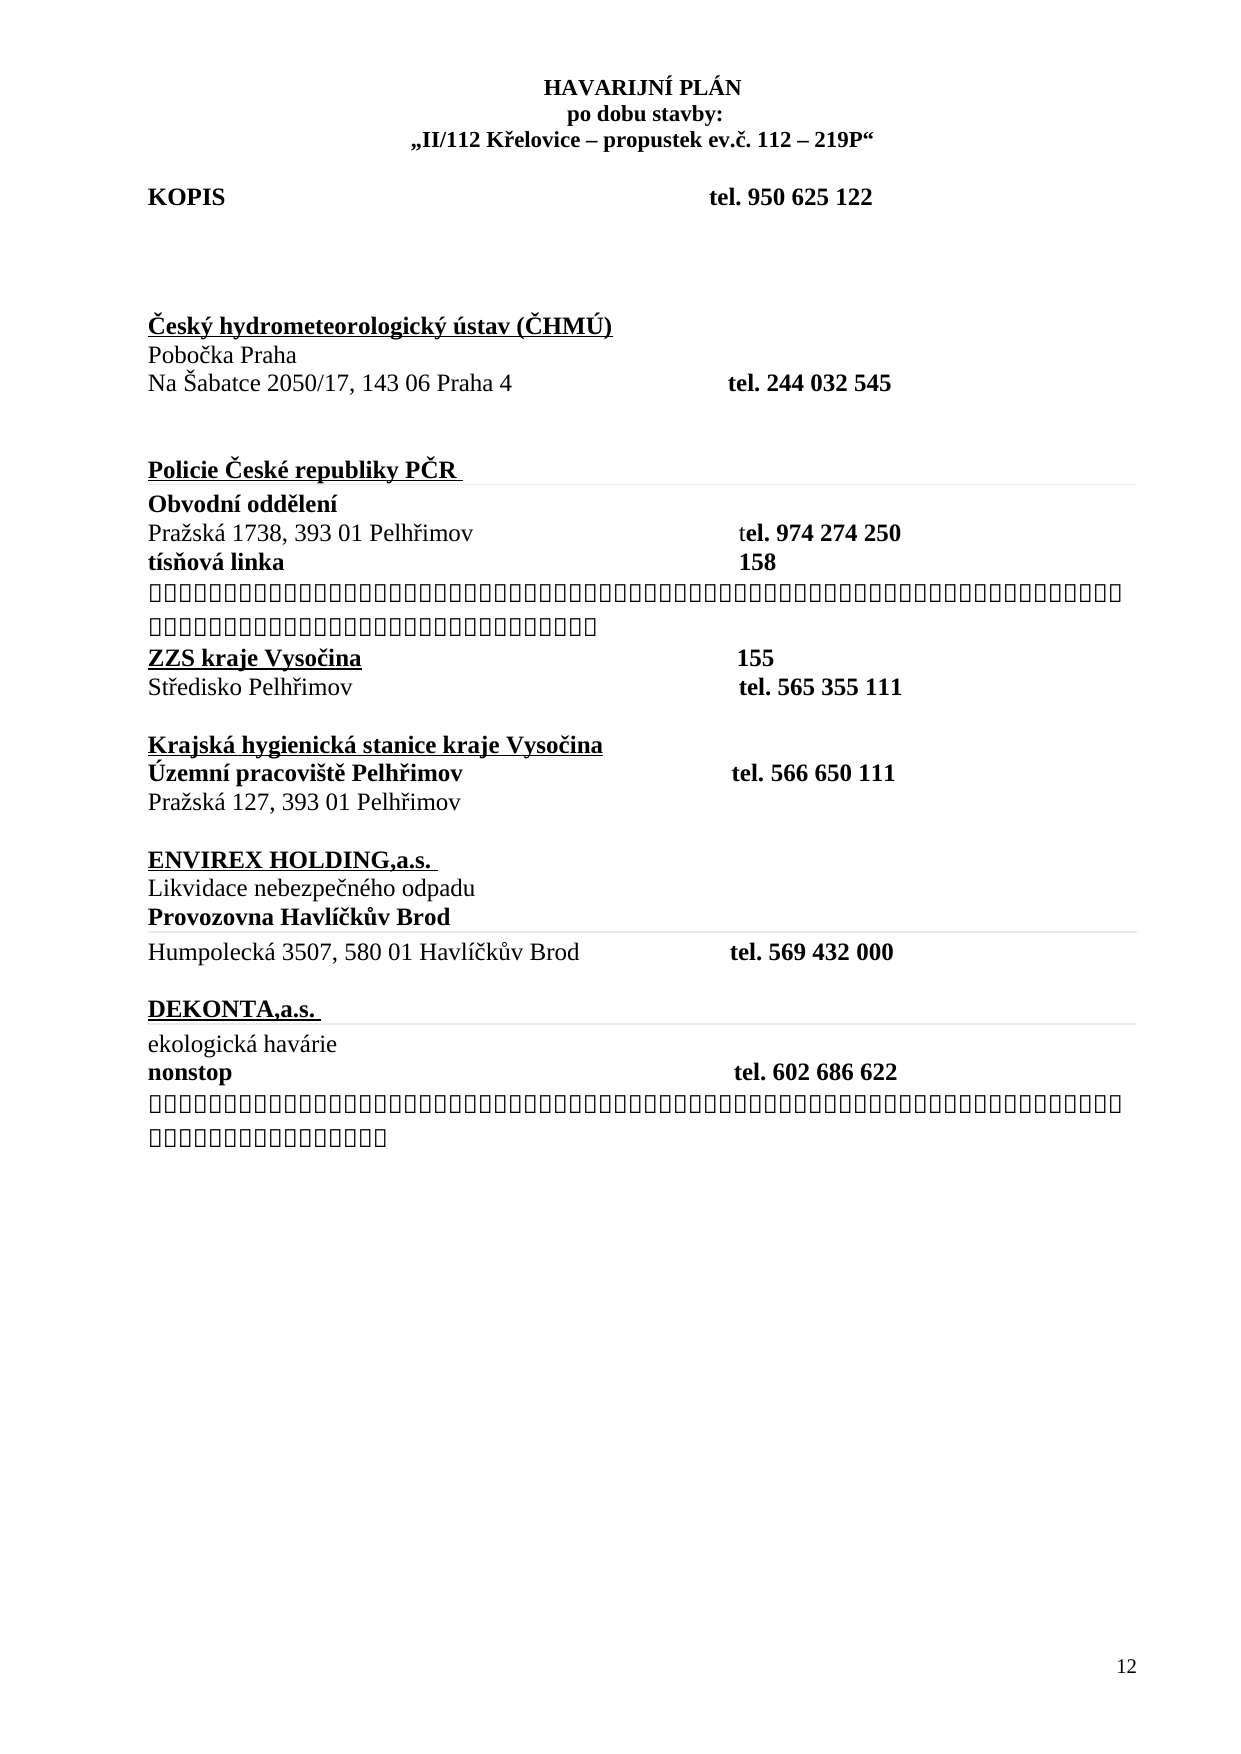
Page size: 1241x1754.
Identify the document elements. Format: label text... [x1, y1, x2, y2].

text  [148, 575, 1137, 643]
text Policie České republiky PČR [148, 455, 1137, 483]
text nonstop tel. 602 686 622 [148, 1057, 1137, 1086]
text ENVIREX HOLDING,a.s. [148, 845, 1137, 873]
text  [148, 1086, 1137, 1154]
text Středisko Pelhřimov tel. 565 355 111 [148, 672, 1137, 701]
text ZZS kraje Vysočina 155 [148, 643, 1137, 672]
text Provozovna Havlíčkův Brod [148, 902, 1137, 931]
text tísňová linka 158 [148, 547, 1137, 575]
text Český hydrometeorologický ústav (ČHMÚ) [148, 311, 1137, 340]
text DEKONTA,a.s. [148, 994, 1137, 1023]
text Pobočka Praha [148, 340, 1137, 368]
text Obvodní oddělení [148, 485, 1137, 518]
text Humpolecká 3507, 580 01 Havlíčkův Brod tel. 569 432 000 [148, 933, 1137, 966]
text Územní pracoviště Pelhřimov tel. 566 650 111 [148, 758, 1137, 787]
text KOPIS tel. 950 625 122 [148, 182, 1137, 210]
text ekologická havárie [148, 1025, 1137, 1057]
text Na Šabatce 2050/17, 143 06 Praha 4 tel. 244 032 545 [148, 368, 1137, 397]
text Pražská 127, 393 01 Pelhřimov [148, 787, 1137, 816]
text Pražská 1738, 393 01 Pelhřimov tel. 974 274 250 [148, 518, 1137, 547]
text Likvidace nebezpečného odpadu [148, 873, 1137, 902]
text Krajská hygienická stanice kraje Vysočina [148, 730, 1137, 758]
